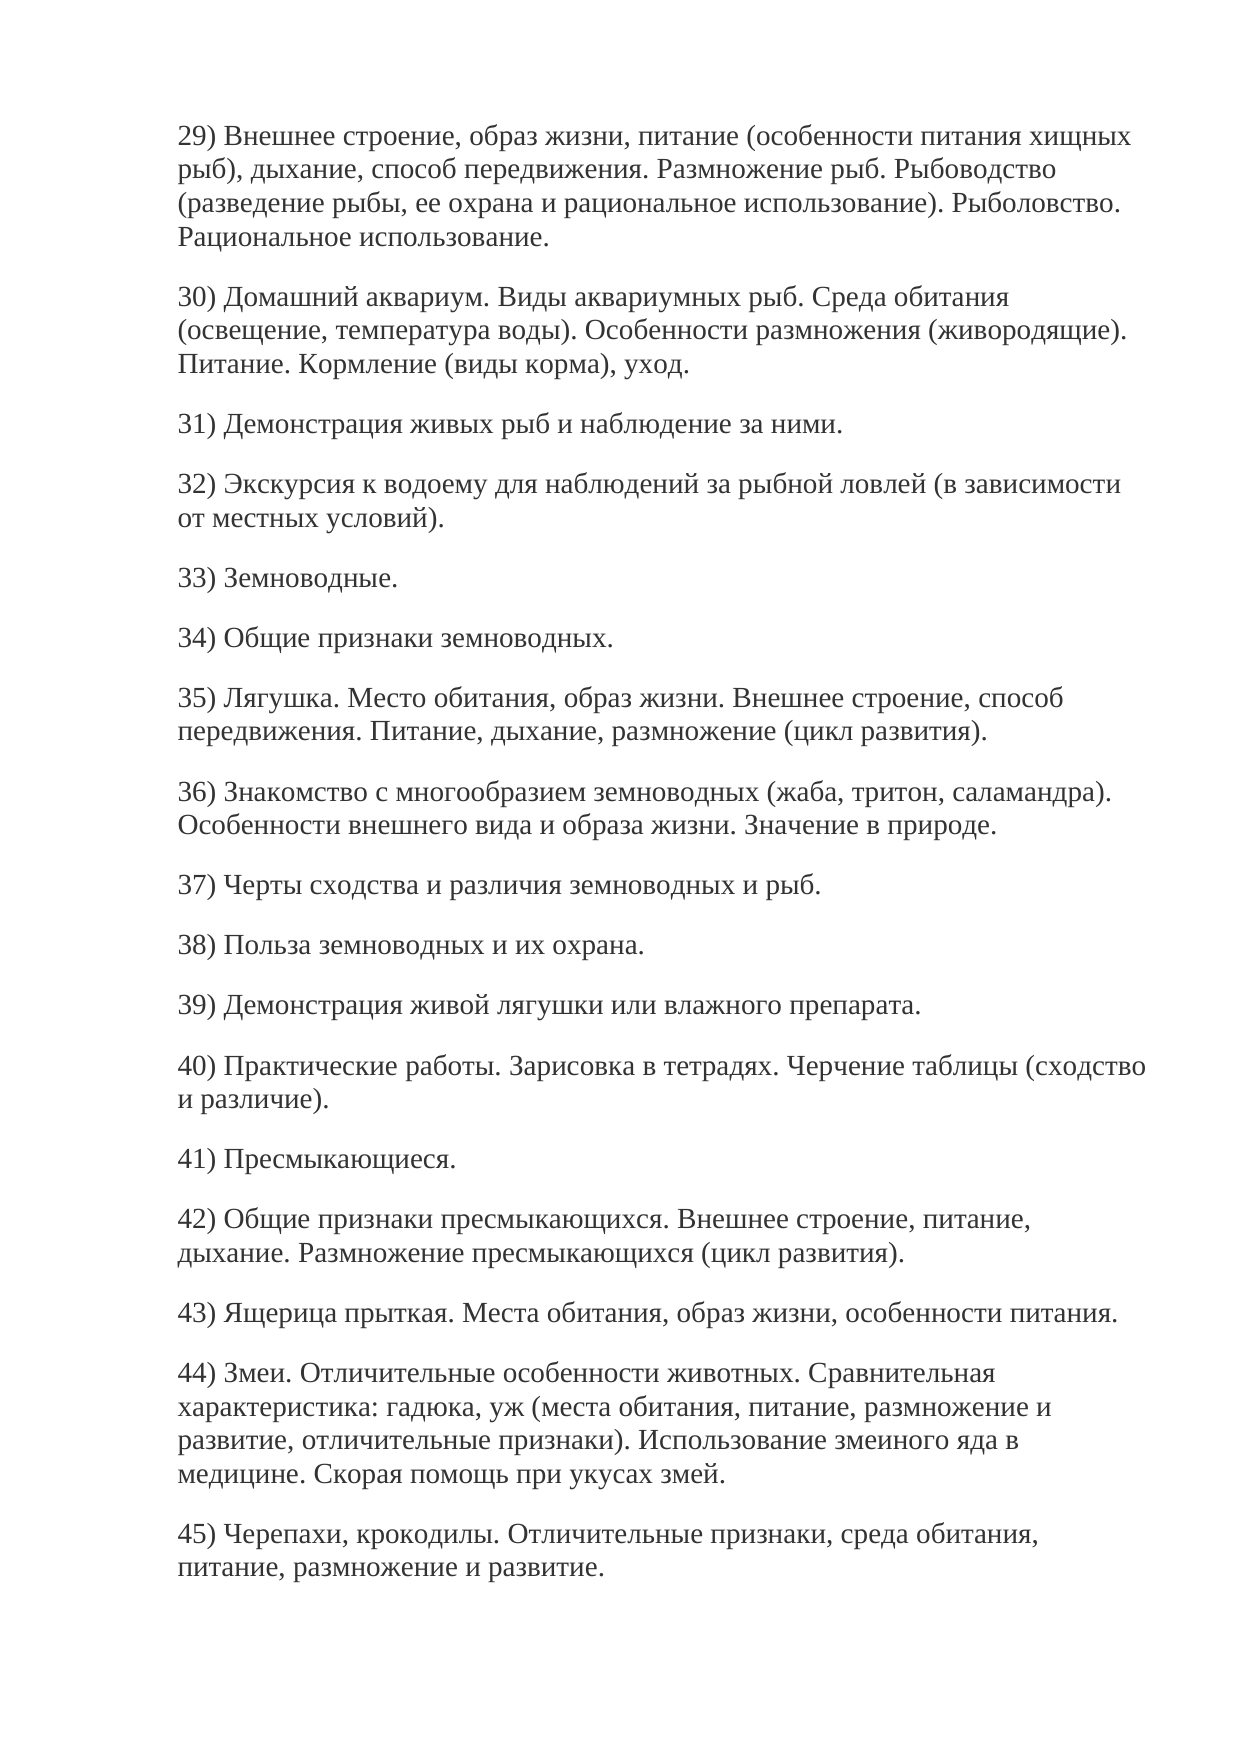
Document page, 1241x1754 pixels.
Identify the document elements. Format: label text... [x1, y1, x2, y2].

text 44) Змеи. Отличительные особенности животных. Сравнительная характеристика: гадюка, уж (места обитания, питание, размножение и развитие, отличительные признаки). Использование змеиного яда в медицине. Скорая помощь при укусах змей. [177, 1355, 1152, 1489]
text 43) Ящерица прыткая. Места обитания, образ жизни, особенности питания. [177, 1295, 1152, 1328]
text 40) Практические работы. Зарисовка в тетрадях. Черчение таблицы (сходство и различие). [177, 1048, 1152, 1115]
text 36) Знакомство с многообразием земноводных (жаба, тритон, саламандра). Особенности внешнего вида и образа жизни. Значение в природе. [177, 774, 1152, 841]
text 41) Пресмыкающиеся. [177, 1141, 1152, 1175]
text 32) Экскурсия к водоему для наблюдений за рыбной ловлей (в зависимости от местных условий). [177, 466, 1152, 533]
text 29) Внешнее строение, образ жизни, питание (особенности питания хищных рыб), дыхание, способ передвижения. Размножение рыб. Рыбоводство (разведение рыбы, ее охрана и рациональное использование). Рыболовство. Рациональное использование. [177, 118, 1152, 252]
text 37) Черты сходства и различия земноводных и рыб. [177, 867, 1152, 901]
text 34) Общие признаки земноводных. [177, 620, 1152, 653]
text 33) Земноводные. [177, 560, 1152, 593]
text 31) Демонстрация живых рыб и наблюдение за ними. [177, 406, 1152, 439]
text 30) Домашний аквариум. Виды аквариумных рыб. Среда обитания (освещение, температура воды). Особенности размножения (живородящие). Питание. Кормление (виды корма), уход. [177, 279, 1152, 379]
text 45) Черепахи, крокодилы. Отличительные признаки, среда обитания, питание, размножение и развитие. [177, 1516, 1152, 1583]
text 39) Демонстрация живой лягушки или влажного препарата. [177, 987, 1152, 1021]
text 42) Общие признаки пресмыкающихся. Внешнее строение, питание, дыхание. Размножение пресмыкающихся (цикл развития). [177, 1201, 1152, 1268]
text 35) Лягушка. Место обитания, образ жизни. Внешнее строение, способ передвижения. Питание, дыхание, размножение (цикл развития). [177, 680, 1152, 747]
text 38) Польза земноводных и их охрана. [177, 927, 1152, 961]
